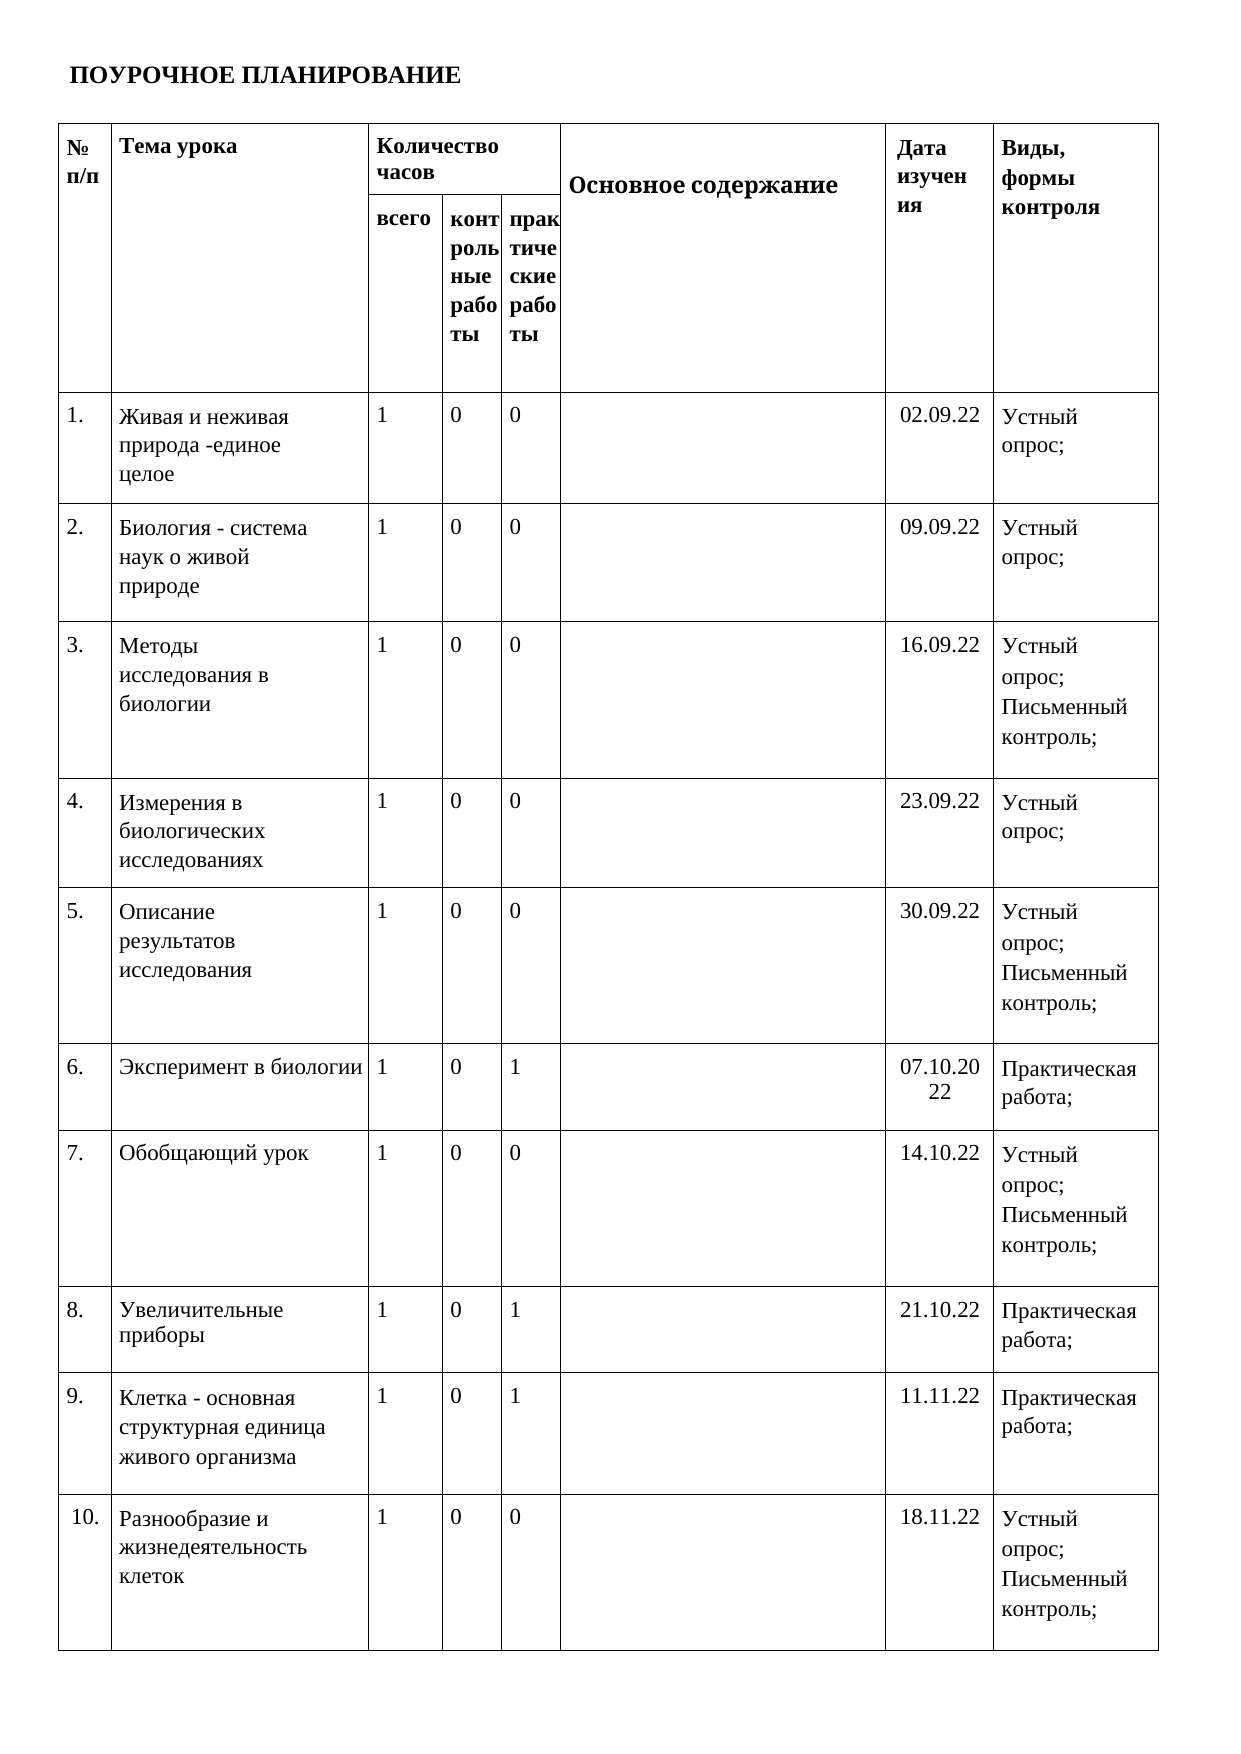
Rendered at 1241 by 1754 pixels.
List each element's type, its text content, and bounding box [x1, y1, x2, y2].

table_cell [561, 1287, 885, 1372]
table_cell 1 [502, 1373, 560, 1493]
table_cell 14.10.22 [886, 1131, 993, 1286]
table_cell Разнообразие и жизнедеятельность клеток [112, 1495, 368, 1650]
table_cell [561, 1373, 885, 1493]
table_cell 0 [502, 504, 560, 621]
table_cell 4. [59, 779, 111, 887]
table_cell Методы исследования в биологии [112, 622, 368, 777]
table_cell Эксперимент в биологии [112, 1044, 368, 1129]
table_cell 1 [369, 622, 442, 777]
table_header Основное содержание [561, 124, 885, 392]
table_cell 23.09.22 [886, 779, 993, 887]
table_cell 1 [369, 504, 442, 621]
table_cell 1 [369, 393, 442, 503]
table_header Дата изучения [886, 124, 993, 392]
table_cell Увеличительные приборы [112, 1287, 368, 1372]
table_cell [994, 1495, 1158, 1650]
table_cell 1 [369, 1495, 442, 1650]
table_cell 0 [443, 1287, 501, 1372]
table_cell 0 [443, 622, 501, 777]
table_cell 16.09.22 [886, 622, 993, 777]
table_cell Практическая работа; [994, 1373, 1158, 1493]
table_cell Устный опрос; Письменный контроль; [994, 622, 1158, 777]
table_cell 07.10.2022 [886, 1044, 993, 1129]
table_cell 1 [502, 1044, 560, 1129]
table_cell 0 [443, 888, 501, 1043]
table_cell [561, 1131, 885, 1286]
table_cell 1. [59, 393, 111, 503]
table_cell Живая и неживая природа -единое целое [112, 393, 368, 503]
table_cell 0 [502, 393, 560, 503]
table_cell 0 [443, 393, 501, 503]
table_cell 0 [502, 1131, 560, 1286]
table_cell Устный опрос; Письменный контроль; [994, 888, 1158, 1043]
table_cell всего [369, 195, 442, 392]
table_cell Обобщающий урок [112, 1131, 368, 1286]
table_cell 0 [502, 779, 560, 887]
table_cell 0 [443, 1373, 501, 1493]
table_cell 10. [59, 1495, 111, 1650]
table_cell 11.11.22 [886, 1373, 993, 1493]
table_cell 1 [369, 1287, 442, 1372]
table_header № п/п [59, 124, 111, 392]
table_cell Измерения в биологических исследованиях [112, 779, 368, 887]
table_cell 1 [369, 888, 442, 1043]
table_cell Описание результатов исследования [112, 888, 368, 1043]
table_cell 1 [369, 779, 442, 887]
text ПОУРОЧНОЕ ПЛАНИРОВАНИЕ [69, 62, 1172, 89]
table_cell [561, 779, 885, 887]
table_cell 0 [502, 622, 560, 777]
table_cell 0 [443, 1131, 501, 1286]
table_cell Биология - система наук о живой природе [112, 504, 368, 621]
table_cell [561, 1044, 885, 1129]
table_cell 9. [59, 1373, 111, 1493]
table_cell 1 [502, 1287, 560, 1372]
table_cell 7. [59, 1131, 111, 1286]
table_cell [561, 622, 885, 777]
table_cell 0 [502, 1495, 560, 1650]
table_cell 0 [443, 1044, 501, 1129]
table_cell [561, 888, 885, 1043]
table_cell 5. [59, 888, 111, 1043]
table_cell 0 [502, 888, 560, 1043]
table_cell 18.11.22 [886, 1495, 993, 1650]
table_header Количество часов [369, 124, 560, 194]
table_header Тема урока [112, 124, 368, 392]
table_cell Устный опрос; [994, 504, 1158, 621]
table_cell 1 [369, 1373, 442, 1493]
table_cell 0 [443, 504, 501, 621]
table_cell Клетка - основная структурная единица живого организма [112, 1373, 368, 1493]
table_cell 0 [443, 1495, 501, 1650]
table_cell 3. [59, 622, 111, 777]
table_cell Практическая работа; [994, 1287, 1158, 1372]
table_header Виды, формы контроля [994, 124, 1158, 392]
table_cell Устный опрос; [994, 393, 1158, 503]
table_cell 02.09.22 [886, 393, 993, 503]
table_cell 6. [59, 1044, 111, 1129]
table_cell [561, 1495, 885, 1650]
table_cell [561, 393, 885, 503]
table_cell 1 [369, 1131, 442, 1286]
table_cell контрольные работы [443, 195, 501, 392]
table_cell 0 [443, 779, 501, 887]
table_cell Практическая работа; [994, 1044, 1158, 1129]
table_cell 09.09.22 [886, 504, 993, 621]
table_cell 21.10.22 [886, 1287, 993, 1372]
table_cell 8. [59, 1287, 111, 1372]
table_cell 30.09.22 [886, 888, 993, 1043]
table_cell практические работы [502, 195, 560, 392]
table_cell Устный опрос; [994, 779, 1158, 887]
table_cell [561, 504, 885, 621]
table_cell 1 [369, 1044, 442, 1129]
table_cell Устный опрос; Письменный контроль; [994, 1131, 1158, 1286]
table_cell 2. [59, 504, 111, 621]
